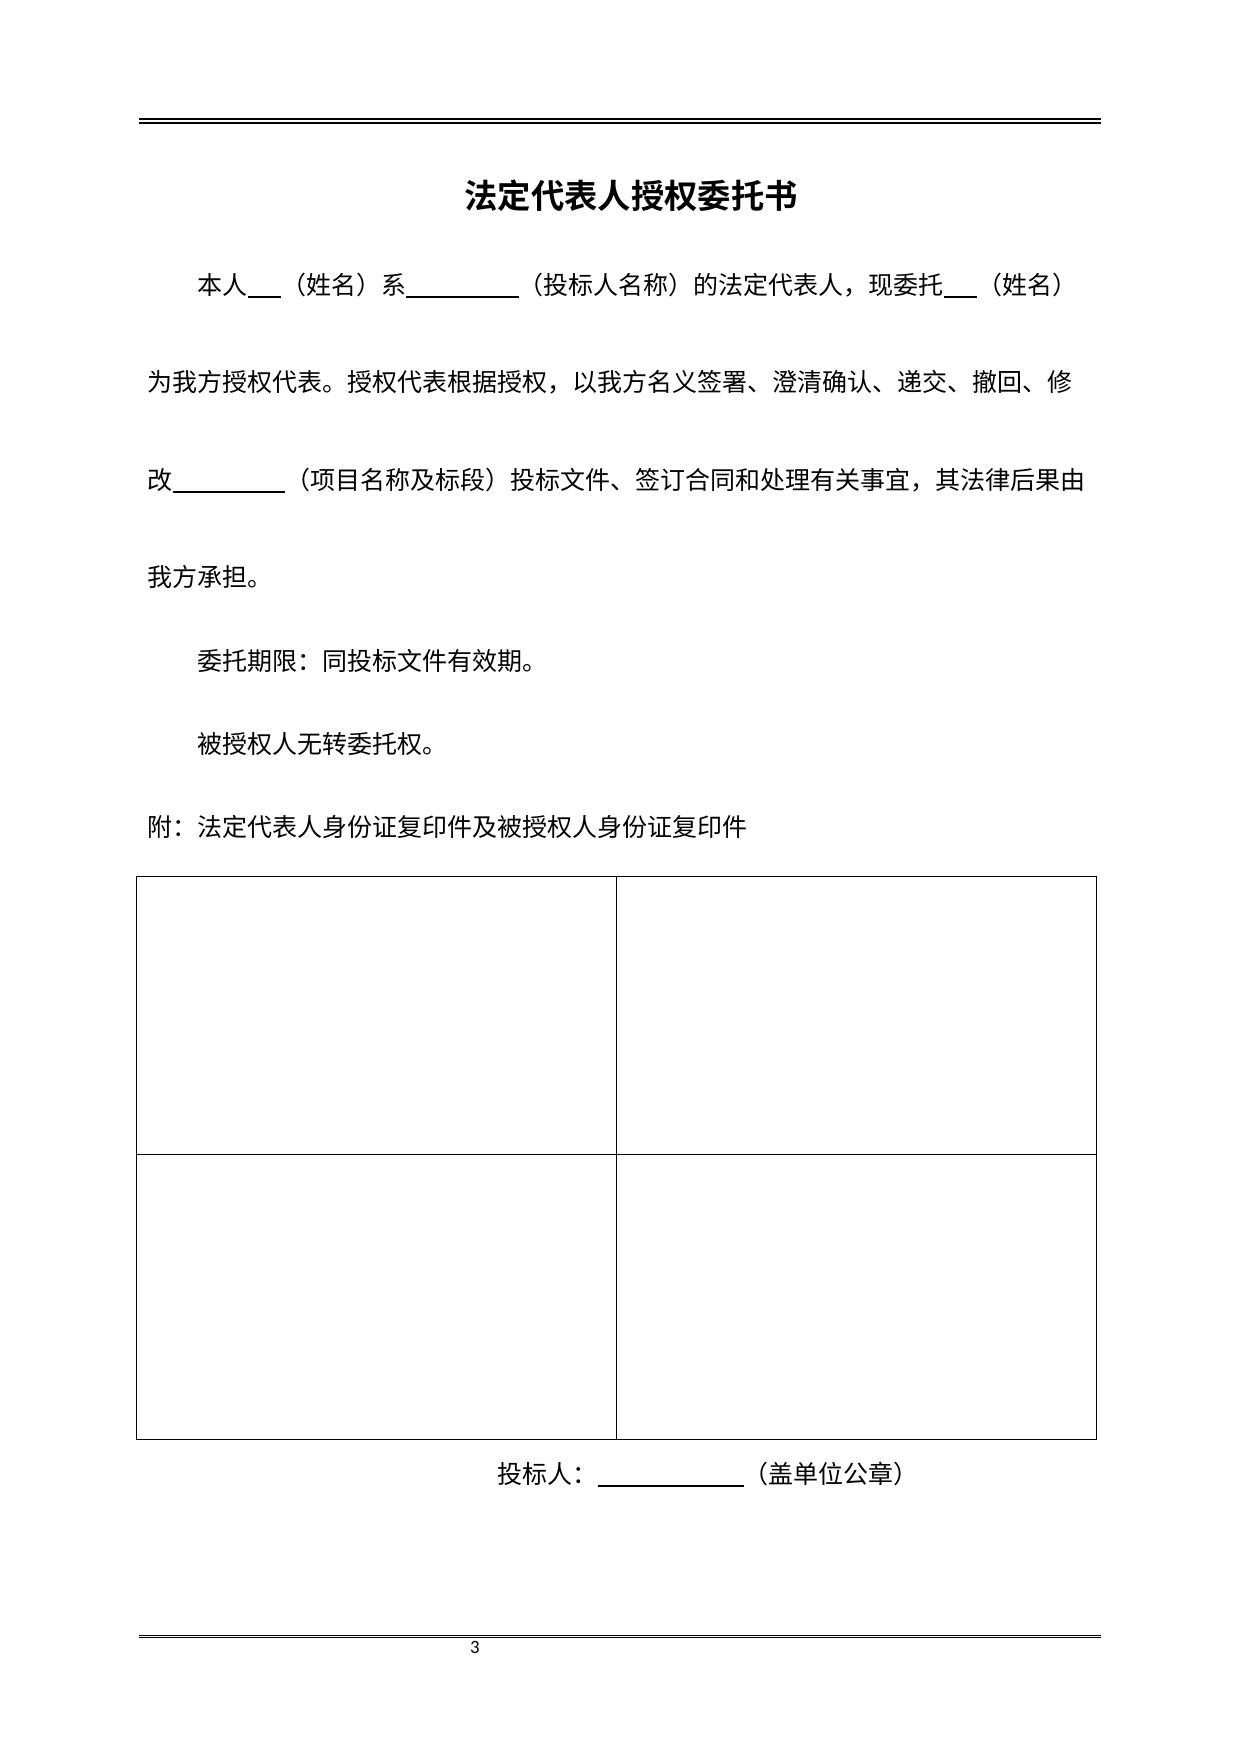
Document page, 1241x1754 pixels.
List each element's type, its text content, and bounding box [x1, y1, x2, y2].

table_header [137, 877, 616, 1154]
text 法定代表人授权委托书 [148, 162, 1093, 227]
table_header [617, 877, 1096, 1154]
text 本人 （姓名）系 （投标人名称）的法定代表人，现委托 （姓名）为我方授权代表。授权代表根据授权，以我方名义签署、澄清确认、递交、撤回、修改 （项目名称及标段）投标文件、签订合同和处理有关事宜，其法律后果由我方承担。 [148, 251, 1093, 608]
table_cell [617, 1155, 1096, 1439]
text 被授权人无转委托权。 [148, 710, 1093, 775]
text 投标人： （盖单位公章） [148, 1440, 1093, 1505]
text 委托期限：同投标文件有效期。 [148, 627, 1093, 692]
text 附：法定代表人身份证复印件及被授权人身份证复印件 [148, 793, 1093, 858]
table_cell [137, 1155, 616, 1439]
